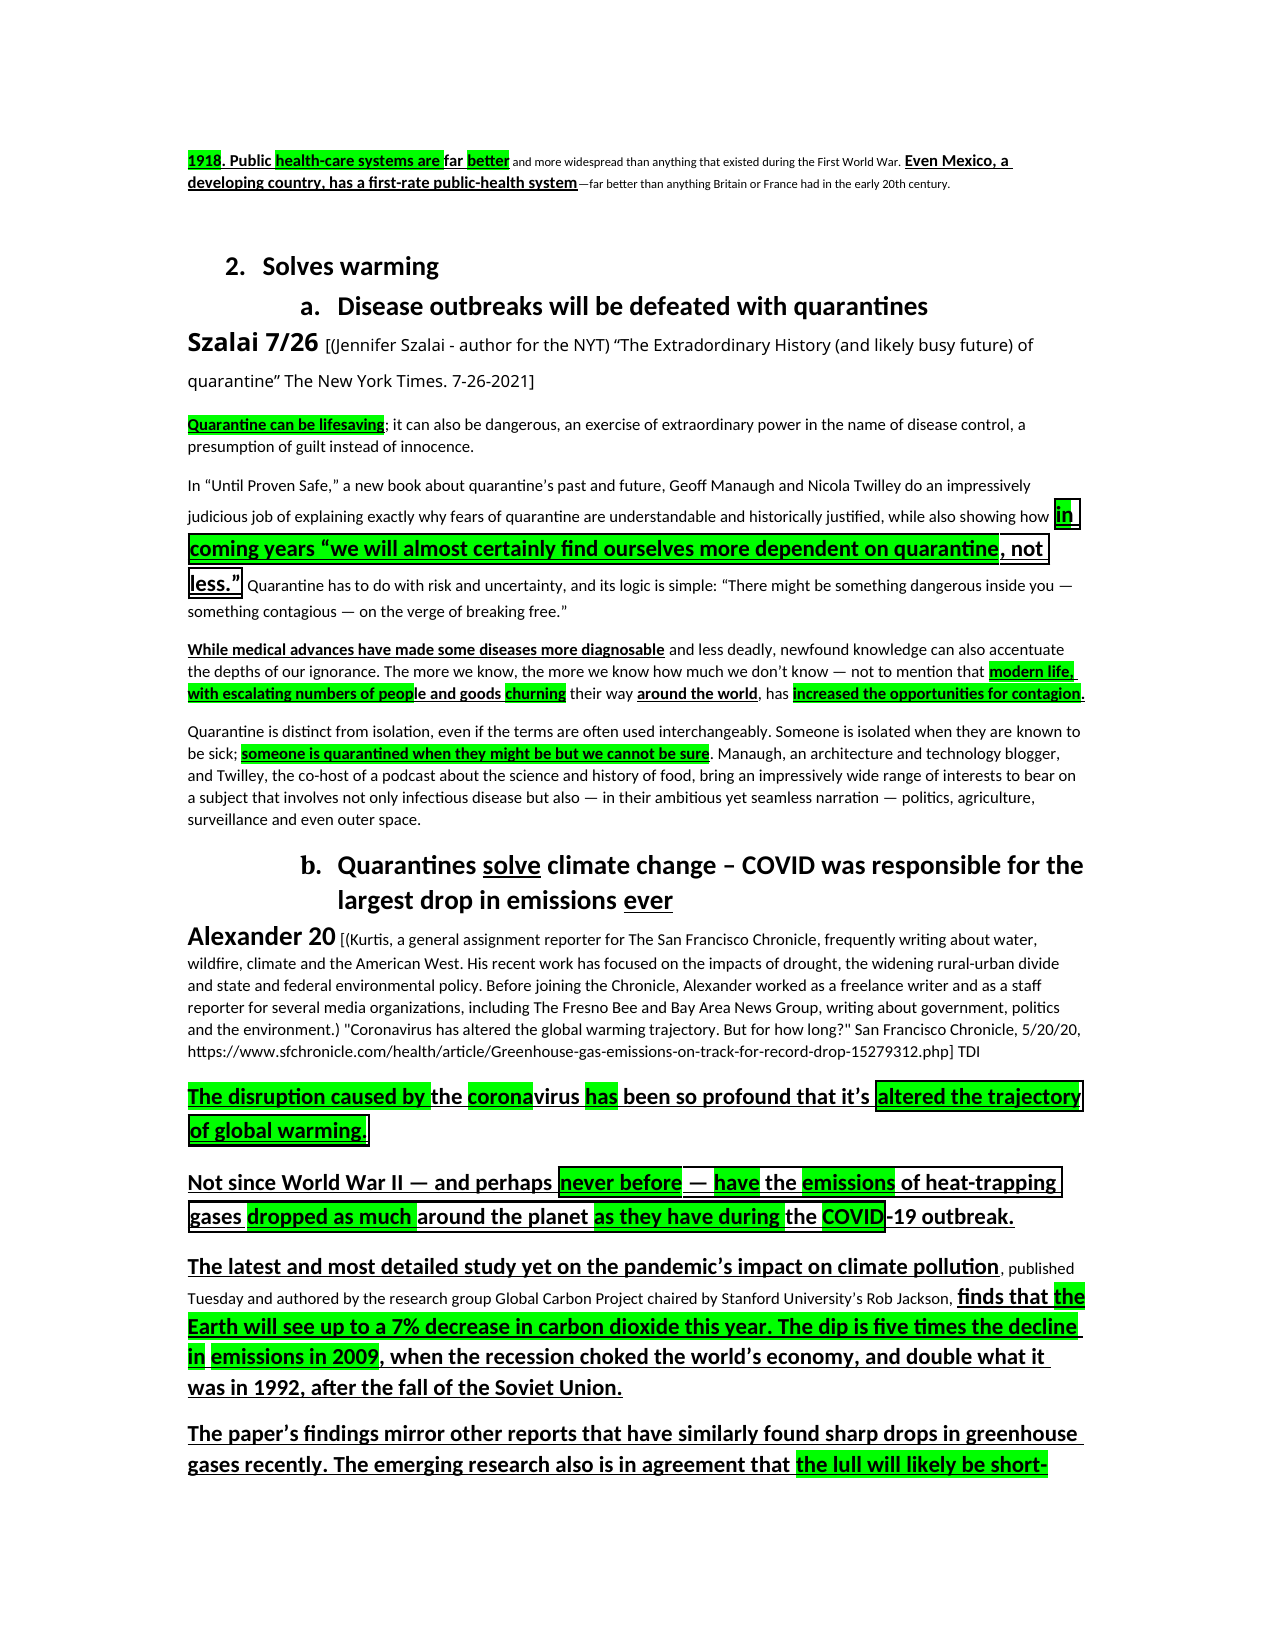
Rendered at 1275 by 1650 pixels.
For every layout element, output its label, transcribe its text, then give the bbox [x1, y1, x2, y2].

text Szalai 7/26 [(Jennifer Szalai - author for the NYT) “The Extradordinary History (and likely busy future) of quarantine” The New York Times. 7-26-2021] [187, 324, 1087, 395]
text Quarantine can be lifesaving; it can also be dangerous, an exercise of extraordinary power in the name of disease control, a presumption of guilt instead of innocence. [187, 414, 1087, 457]
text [187, 1419, 1087, 1478]
subtitle Disease outbreaks will be defeated with quarantines [300, 289, 1087, 322]
text While medical advances have made some diseases more diagnosable and less deadly, newfound knowledge can also accentuate the depths of our ignorance. The more we know, the more we know how much we don’t know — not to mention that modern life, with escalating numbers of people and goods churning their way around the world, has increased the opportunities for contagion. [187, 639, 1087, 703]
subtitle Solves warming [225, 249, 1087, 282]
subtitle Quarantines solve climate change – COVID was responsible for the largest drop in emissions ever [300, 848, 1087, 916]
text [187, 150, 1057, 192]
text In “Until Proven Safe,” a new book about quarantine’s past and future, Geoff Manaugh and Nicola Twilley do an impressively judicious job of explaining exactly why fears of quarantine are understandable and historically justified, while also showing how in coming years “we will almost certainly find ourselves more dependent on quarantine, not less.” Quarantine has to do with risk and uncertainty, and its logic is simple: “There might be something dangerous inside you — something contagious — on the verge of breaking free.” [187, 475, 1087, 621]
text Quarantine is distinct from isolation, even if the terms are often used interchangeably. Someone is isolated when they are known to be sick; someone is quarantined when they might be but we cannot be sure. Manaugh, an architecture and technology blogger, and Twilley, the co-host of a podcast about the science and history of food, bring an impressively wide range of interests to bear on a subject that involves not only infectious disease but also — in their ambitious yet seamless narration — politics, agriculture, surveillance and even outer space. [187, 722, 1087, 829]
text Alexander 20 [(Kurtis, a general assignment reporter for The San Francisco Chronicle, frequently writing about water, wildfire, climate and the American West. His recent work has focused on the impacts of drought, the widening rural-urban divide and state and federal environmental policy. Before joining the Chronicle, Alexander worked as a freelance writer and as a staff reporter for several media organizations, including The Fresno Bee and Bay Area News Group, writing about government, politics and the environment.) "Coronavirus has altered the global warming trajectory. But for how long?" San Francisco Chronicle, 5/20/20, https://www.sfchronicle.com/health/article/Greenhouse-gas-emissions-on-track-for-record-drop-15279312.php] TDI [187, 919, 1087, 1061]
text Not since World War II — and perhaps never before — have the emissions of heat-trapping gases dropped as much around the planet as they have during the COVID-19 outbreak. [187, 1166, 1087, 1233]
text The disruption caused by the coronavirus has been so profound that it’s altered the trajectory of global warming. [187, 1080, 1087, 1147]
text The latest and most detailed study yet on the pandemic’s impact on climate pollution, published Tuesday and authored by the research group Global Carbon Project chaired by Stanford University’s Rob Jackson, finds that the Earth will see up to a 7% decrease in carbon dioxide this year. The dip is five times the decline in emissions in 2009, when the recession choked the world’s economy, and double what it was in 1992, after the fall of the Soviet Union. [187, 1252, 1087, 1401]
